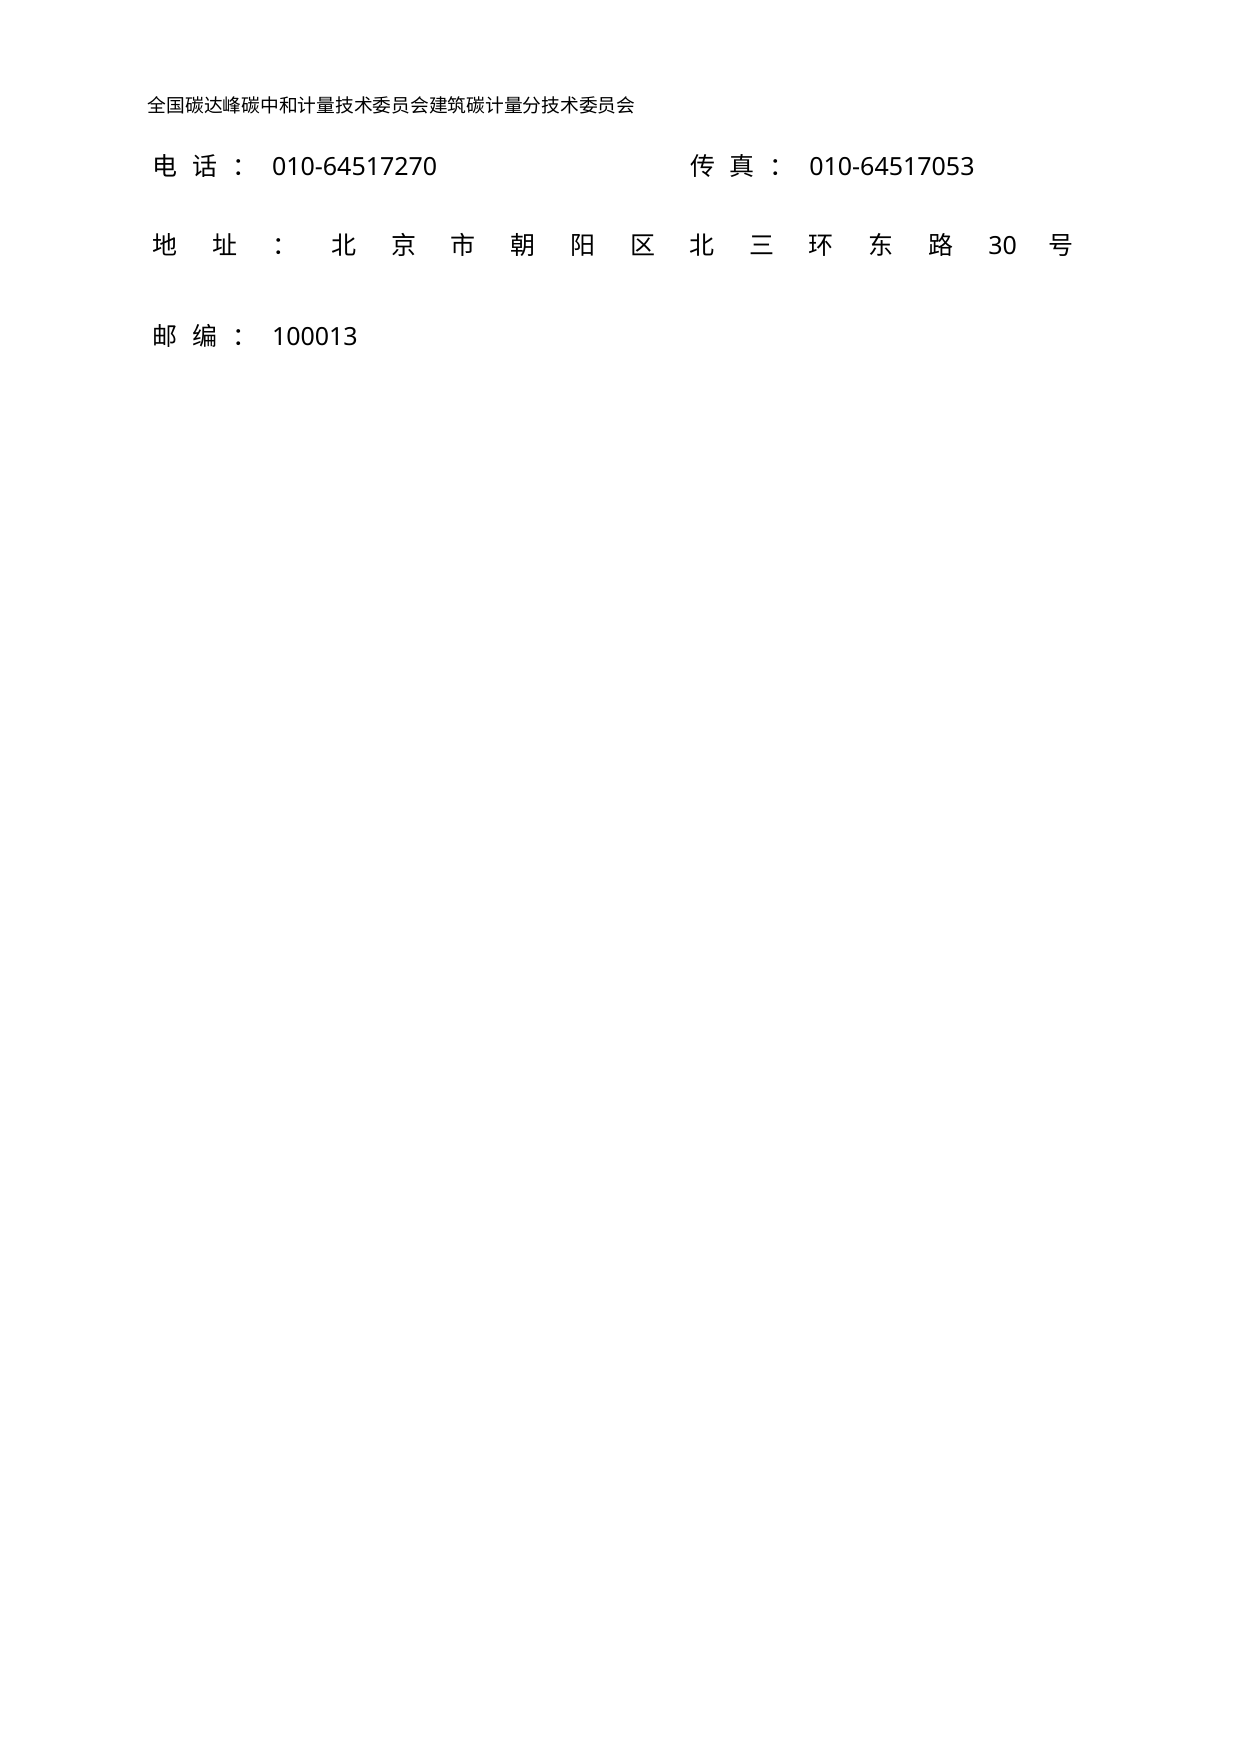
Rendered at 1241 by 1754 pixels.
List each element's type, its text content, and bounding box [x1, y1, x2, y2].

text 地址：北京市朝阳区北三环东路30号 邮编：100013 [152, 213, 1088, 365]
text 电话：010-64517270 传真：010-64517053 [152, 134, 1088, 195]
